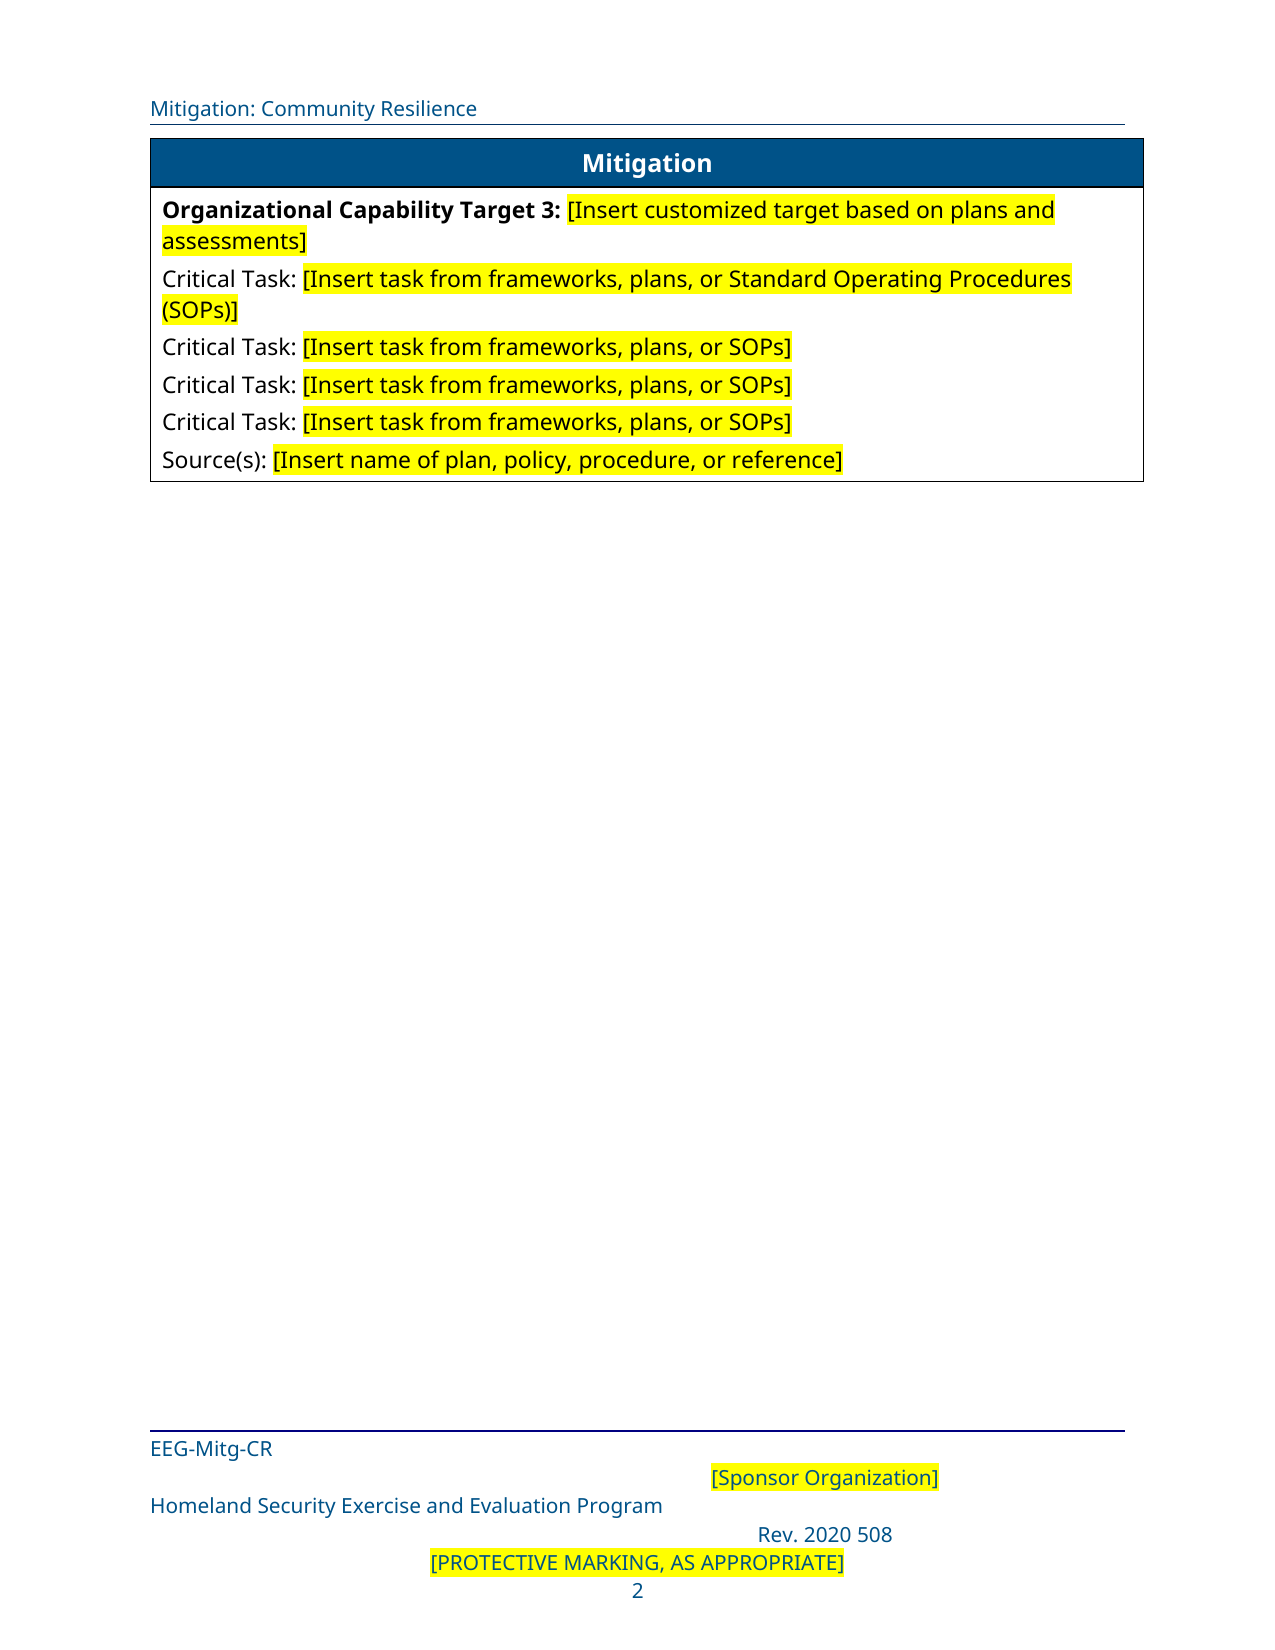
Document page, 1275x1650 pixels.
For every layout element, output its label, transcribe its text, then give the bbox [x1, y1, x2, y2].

table_header Mitigation [151, 139, 1143, 186]
table_cell Organizational Capability Target 3: [Insert customized target based on plans and assessments] Critical Task: [Insert task from frameworks, plans, or Standard Operating Procedures (SOPs)] Critical Task: [Insert task from frameworks, plans, or SOPs] Critical Task: [Insert task from frameworks, plans, or SOPs] Critical Task: [Insert task from frameworks, plans, or SOPs] Source(s): [Insert name of plan, policy, procedure, or reference] [151, 188, 1143, 481]
